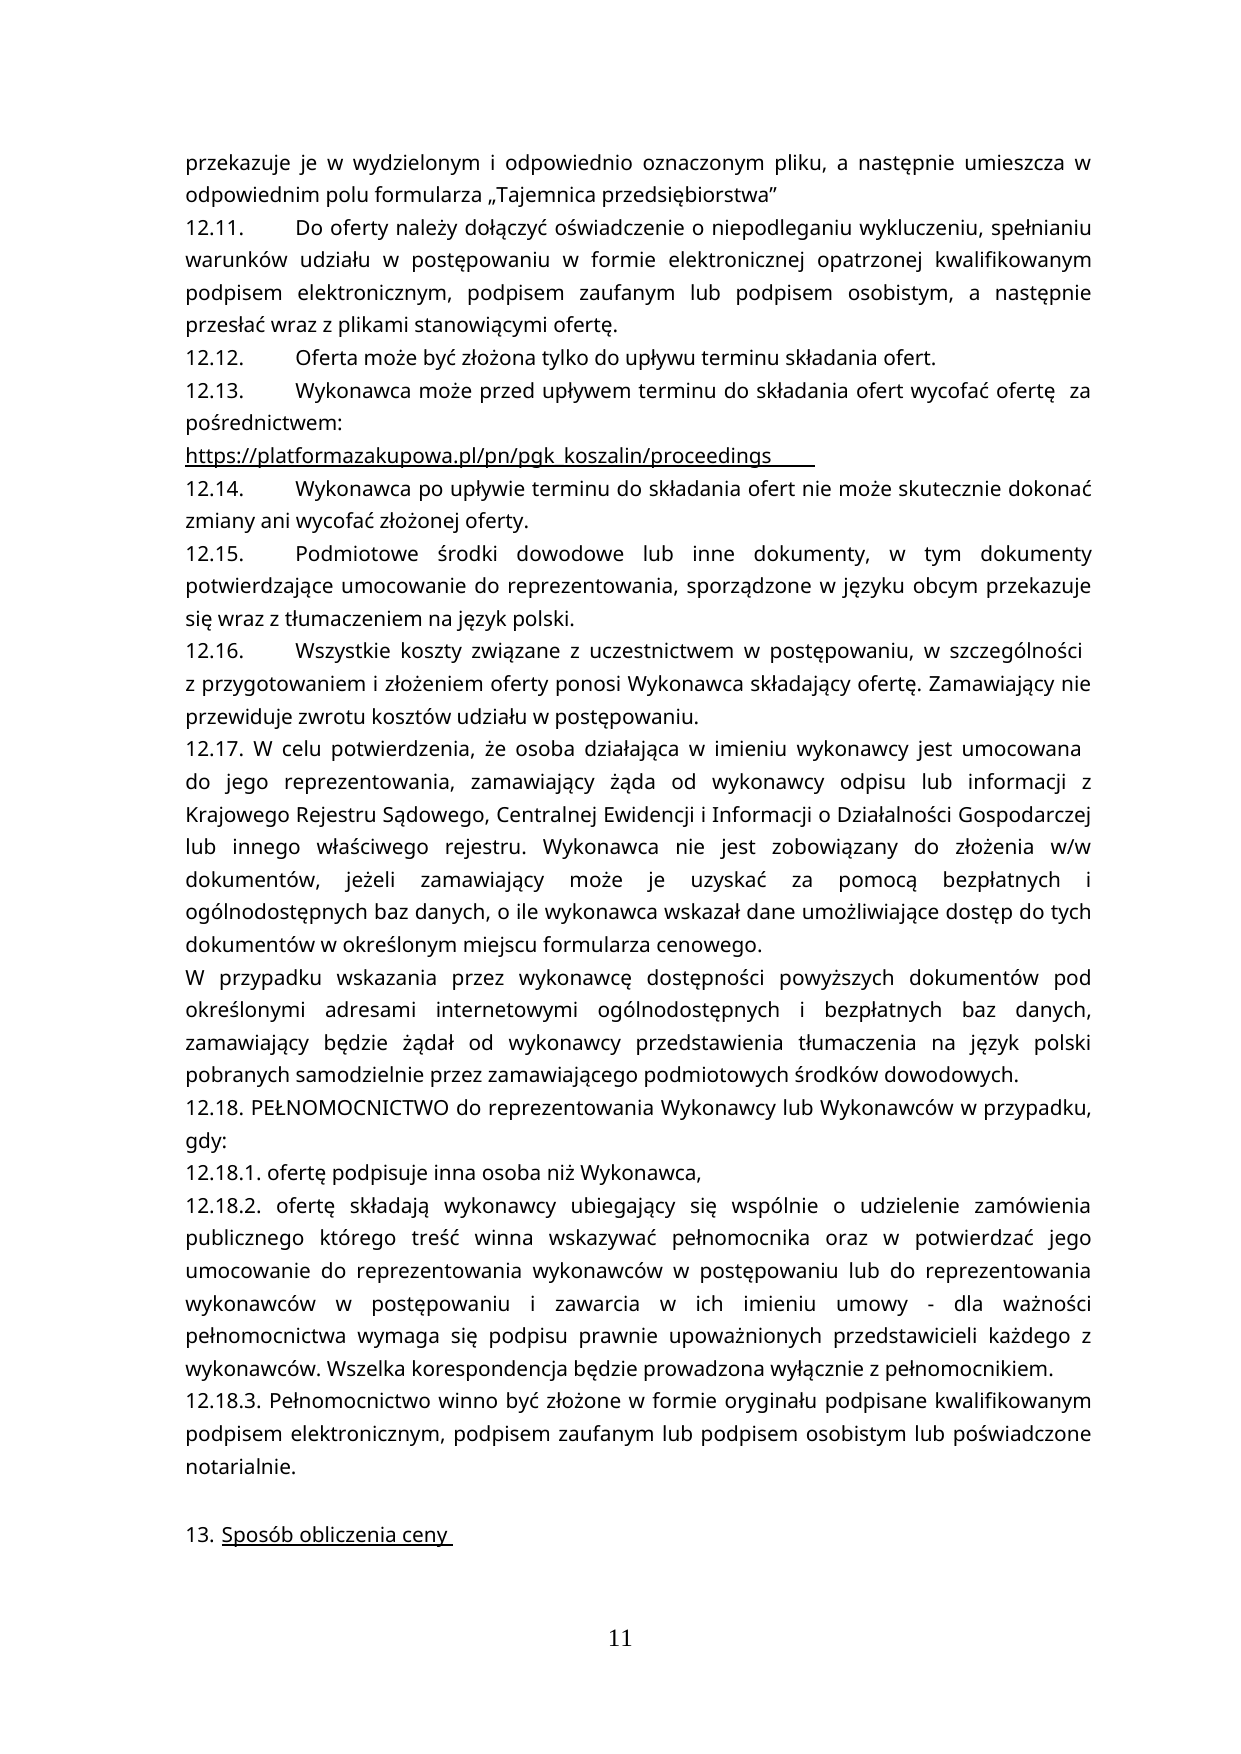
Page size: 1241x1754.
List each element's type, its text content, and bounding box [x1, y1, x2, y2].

text 12.15. Podmiotowe środki dowodowe lub inne dokumenty, w tym dokumenty potwierdzające umocowanie do reprezentowania, sporządzone w języku obcym przekazuje się wraz z tłumaczeniem na język polski. [185, 539, 1093, 632]
text 12.17. W celu potwierdzenia, że osoba działająca w imieniu wykonawcy jest umocowana do jego reprezentowania, zamawiający żąda od wykonawcy odpisu lub informacji z Krajowego Rejestru Sądowego, Centralnej Ewidencji i Informacji o Działalności Gospodarczej lub innego właściwego rejestru. Wykonawca nie jest zobowiązany do złożenia w/w dokumentów, jeżeli zamawiający może je uzyskać za pomocą bezpłatnych i ogólnodostępnych baz danych, o ile wykonawca wskazał dane umożliwiające dostęp do tych dokumentów w określonym miejscu formularza cenowego. [185, 734, 1093, 958]
text https://platformazakupowa.pl/pn/pgk_koszalin/proceedings [185, 441, 1093, 469]
text 12.11. Do oferty należy dołączyć oświadczenie o niepodleganiu wykluczeniu, spełnianiu warunków udziału w postępowaniu w formie elektronicznej opatrzonej kwalifikowanym podpisem elektronicznym, podpisem zaufanym lub podpisem osobistym, a następnie przesłać wraz z plikami stanowiącymi ofertę. [185, 213, 1093, 339]
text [185, 148, 1093, 209]
text W przypadku wskazania przez wykonawcę dostępności powyższych dokumentów pod określonymi adresami internetowymi ogólnodostępnych i bezpłatnych baz danych, zamawiający będzie żądał od wykonawcy przedstawienia tłumaczenia na język polski pobranych samodzielnie przez zamawiającego podmiotowych środków dowodowych. [185, 963, 1093, 1089]
text 12.14. Wykonawca po upływie terminu do składania ofert nie może skutecznie dokonać zmiany ani wycofać złożonej oferty. [185, 474, 1093, 535]
text 12.13. Wykonawca może przed upływem terminu do składania ofert wycofać ofertę za pośrednictwem: [185, 376, 1093, 437]
text 12.12. Oferta może być złożona tylko do upływu terminu składania ofert. [185, 343, 1093, 372]
text 12.18. PEŁNOMOCNICTWO do reprezentowania Wykonawcy lub Wykonawców w przypadku, gdy: [185, 1093, 1093, 1154]
text 12.18.2. ofertę składają wykonawcy ubiegający się wspólnie o udzielenie zamówienia publicznego którego treść winna wskazywać pełnomocnika oraz w potwierdzać jego umocowanie do reprezentowania wykonawców w postępowaniu lub do reprezentowania wykonawców w postępowaniu i zawarcia w ich imieniu umowy - dla ważności pełnomocnictwa wymaga się podpisu prawnie upoważnionych przedstawicieli każdego z wykonawców. Wszelka korespondencja będzie prowadzona wyłącznie z pełnomocnikiem. [185, 1191, 1093, 1382]
text 12.16. Wszystkie koszty związane z uczestnictwem w postępowaniu, w szczególności z przygotowaniem i złożeniem oferty ponosi Wykonawca składający ofertę. Zamawiający nie przewiduje zwrotu kosztów udziału w postępowaniu. [185, 637, 1093, 730]
text 12.18.3. Pełnomocnictwo winno być złożone w formie oryginału podpisane kwalifikowanym podpisem elektronicznym, podpisem zaufanym lub podpisem osobistym lub poświadczone notarialnie. [185, 1387, 1093, 1480]
text 12.18.1. ofertę podpisuje inna osoba niż Wykonawca, [185, 1158, 1093, 1187]
text 13. Sposób obliczenia ceny [185, 1520, 1093, 1549]
